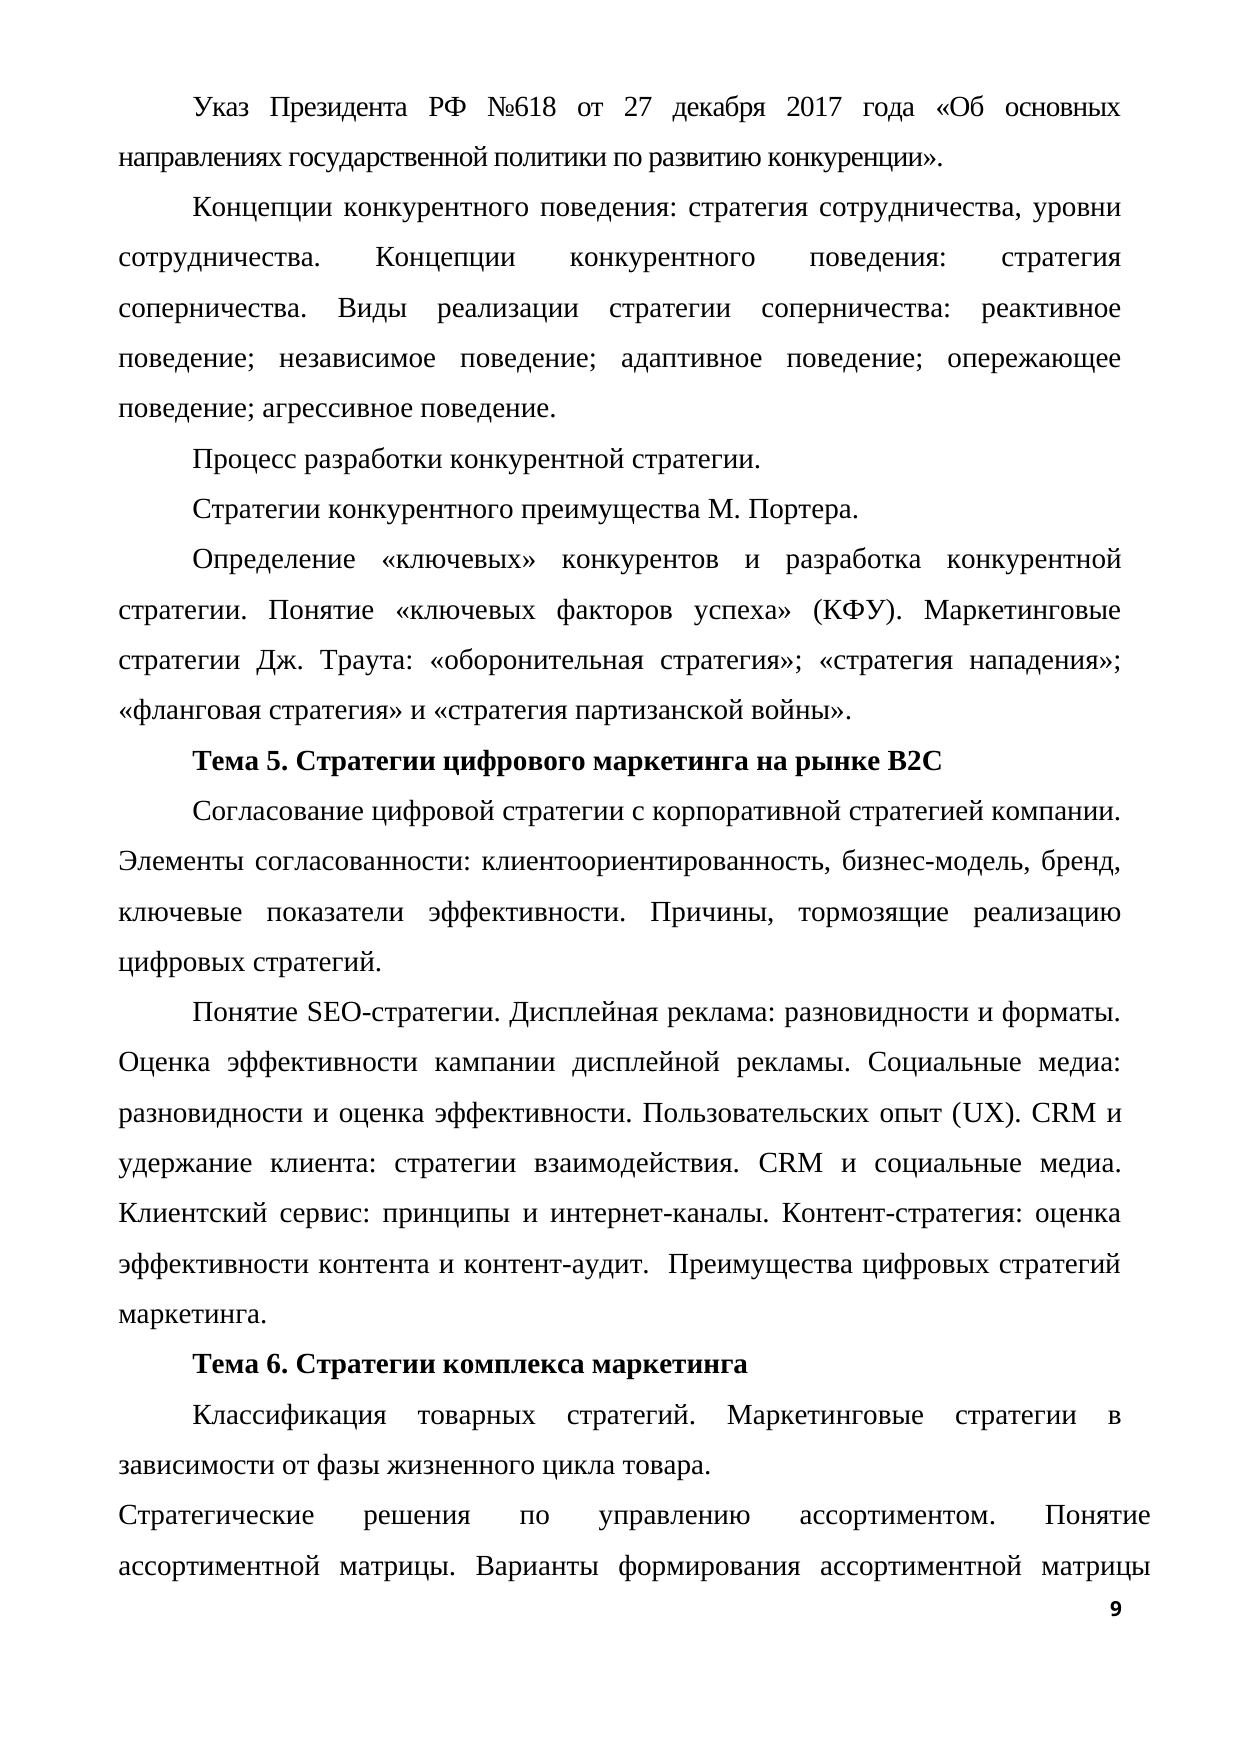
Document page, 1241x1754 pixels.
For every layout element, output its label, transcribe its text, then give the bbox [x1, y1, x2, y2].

text Стратегии конкурентного преимущества М. Портера. [118, 491, 1122, 525]
text Классификация товарных стратегий. Маркетинговые стратегии в зависимости от фазы жизненного цикла товара. [118, 1397, 1122, 1481]
text Указ Президента РФ №618 от 27 декабря 2017 года «Об основных направлениях государственной политики по развитию конкуренции». [118, 89, 1122, 172]
text Процесс разработки конкурентной стратегии. [118, 441, 1122, 474]
text Определение «ключевых» конкурентов и разработка конкурентной стратегии. Понятие «ключевых факторов успеха» (КФУ). Маркетинговые стратегии Дж. Траута: «оборонительная стратегия»; «стратегия нападения»; «фланговая стратегия» и «стратегия партизанской войны». [118, 541, 1122, 726]
text Концепции конкурентного поведения: стратегия сотрудничества, уровни сотрудничества. Концепции конкурентного поведения: стратегия соперничества. Виды реализации стратегии соперничества: реактивное поведение; независимое поведение; адаптивное поведение; опережающее поведение; агрессивное поведение. [118, 189, 1122, 424]
text Понятие SEO-стратегии. Дисплейная реклама: разновидности и форматы. Оценка эффективности кампании дисплейной рекламы. Социальные медиа: разновидности и оценка эффективности. Пользовательских опыт (UX). CRM и удержание клиента: стратегии взаимодействия. CRM и социальные медиа. Клиентский сервис: принципы и интернет-каналы. Контент-стратегия: оценка эффективности контента и контент-аудит. Преимущества цифровых стратегий маркетинга. [118, 994, 1122, 1330]
text Тема 5. Стратегии цифрового маркетинга на рынке В2С [118, 743, 1122, 776]
text Согласование цифровой стратегии с корпоративной стратегией компании. Элементы согласованности: клиентоориентированность, бизнес-модель, бренд, ключевые показатели эффективности. Причины, тормозящие реализацию цифровых стратегий. [118, 793, 1122, 977]
text Тема 6. Стратегии комплекса маркетинга [118, 1346, 1122, 1380]
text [118, 1497, 1152, 1581]
